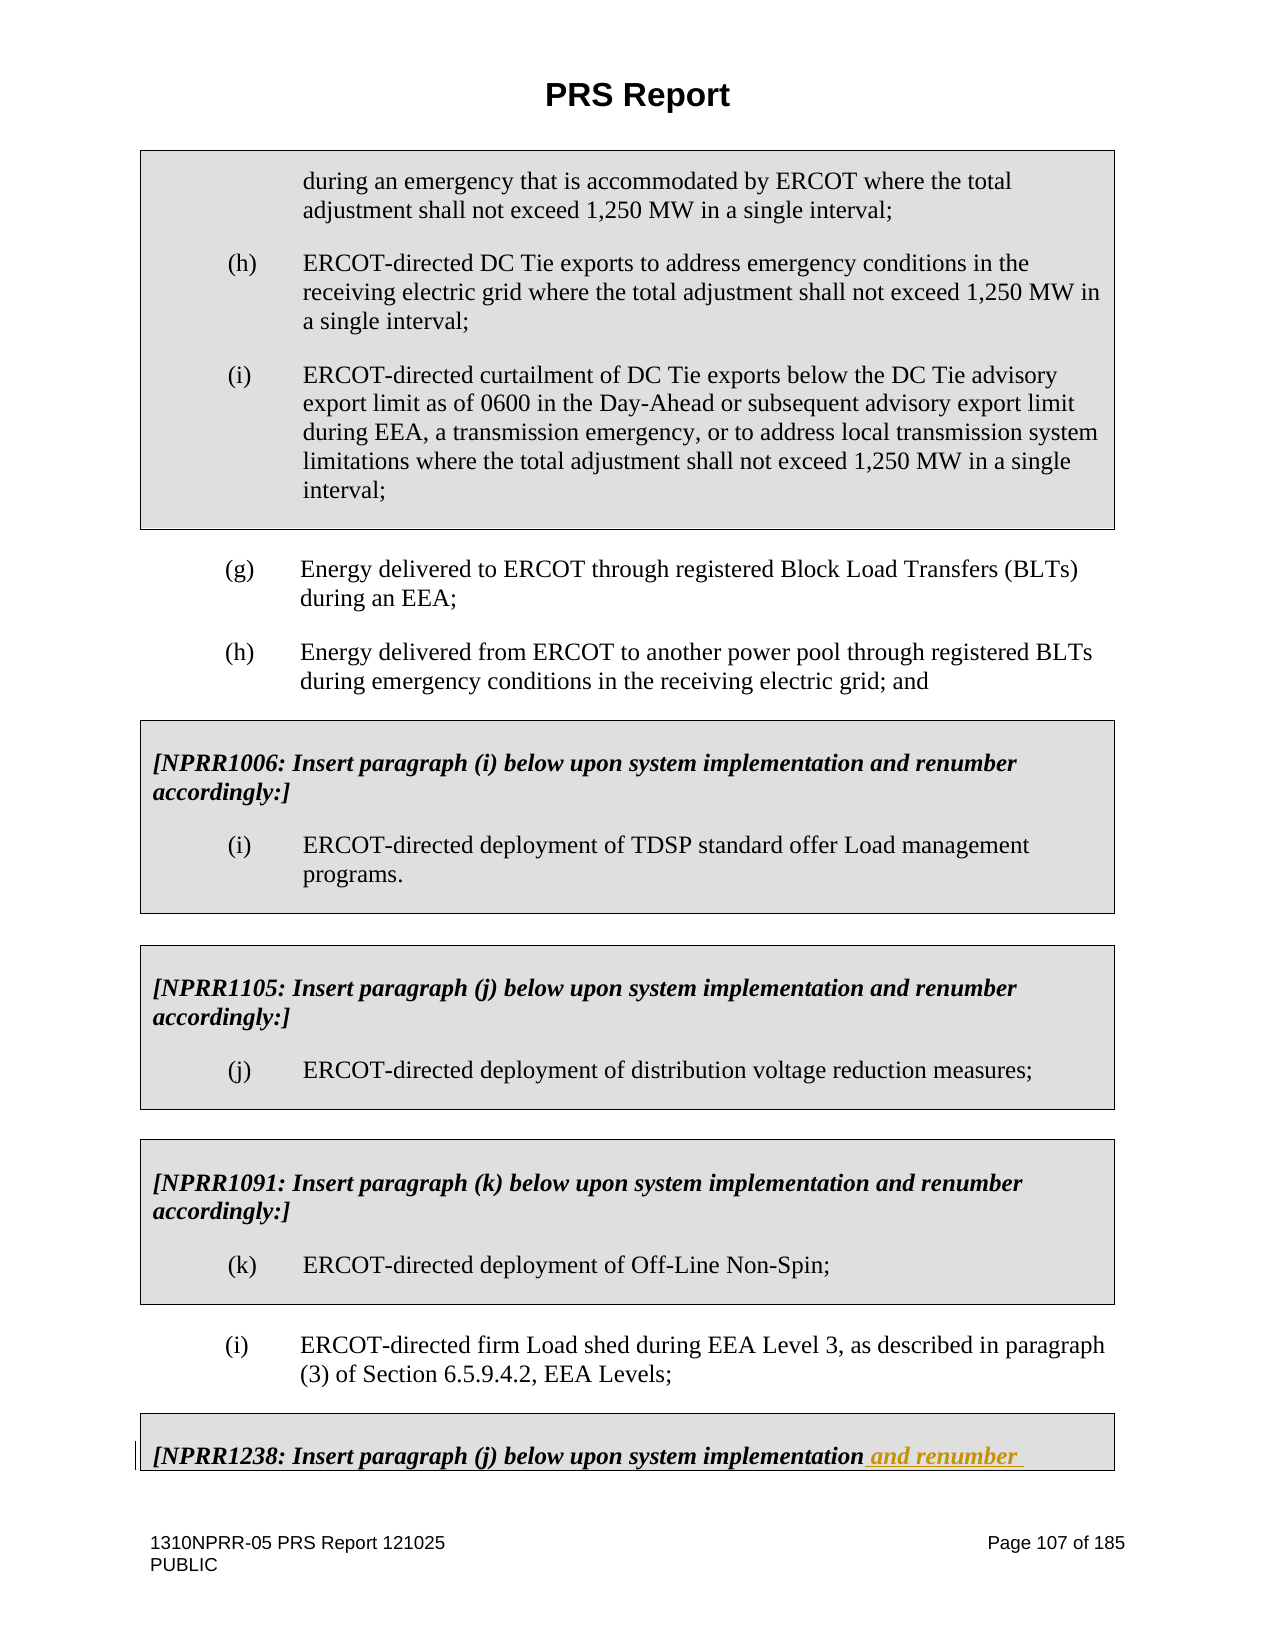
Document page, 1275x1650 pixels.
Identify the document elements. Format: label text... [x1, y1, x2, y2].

text (g) Energy delivered to ERCOT through registered Block Load Transfers (BLTs) during an EEA; [225, 554, 1125, 612]
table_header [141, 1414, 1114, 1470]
text (h) Energy delivered from ERCOT to another power pool through registered BLTs during emergency conditions in the receiving electric grid; and [225, 637, 1125, 694]
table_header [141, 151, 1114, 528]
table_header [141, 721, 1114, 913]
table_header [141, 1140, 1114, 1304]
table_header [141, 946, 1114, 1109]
text (i) ERCOT-directed firm Load shed during EEA Level 3, as described in paragraph (3) of Section 6.5.9.4.2, EEA Levels; [225, 1330, 1125, 1387]
